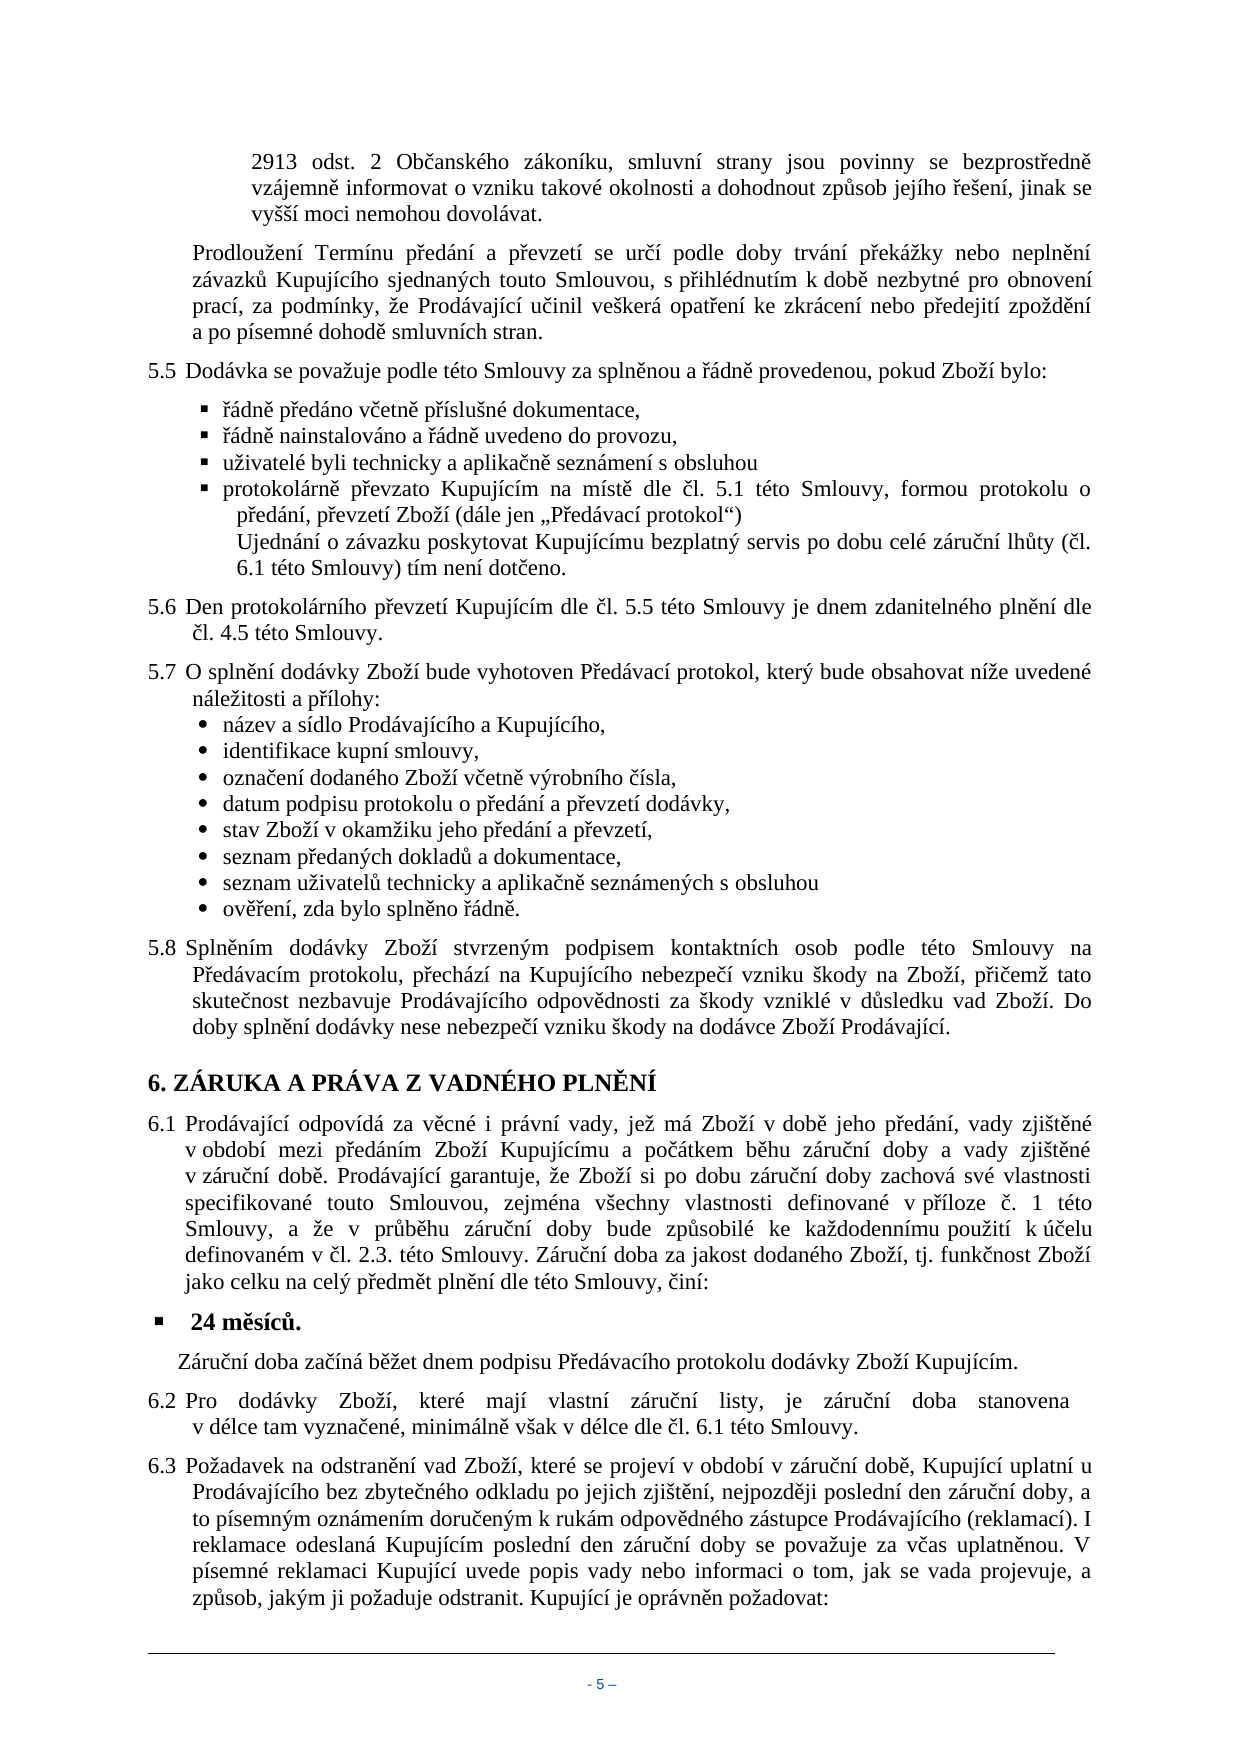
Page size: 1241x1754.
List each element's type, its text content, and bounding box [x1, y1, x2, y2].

list Splněním dodávky Zboží stvrzeným podpisem kontaktních osob podle této Smlouvy na Předávacím protokolu, přechází na Kupujícího nebezpečí vzniku škody na Zboží, přičemž tato skutečnost nezbavuje Prodávajícího odpovědnosti za škody vzniklé v důsledku vad Zboží. Do doby splnění dodávky nese nebezpečí vzniku škody na dodávce Zboží Prodávající. [148, 934, 1093, 1040]
text Prodloužení Termínu předání a převzetí se určí podle doby trvání překážky nebo neplnění závazků Kupujícího sjednaných touto Smlouvou, s přihlédnutím k době nezbytné pro obnovení prací, za podmínky, že Prodávající učinil veškerá opatření ke zkrácení nebo předejití zpoždění a po písemné dohodě smluvních stran. [192, 239, 1093, 345]
list seznam uživatelů technicky a aplikačně seznámených s obsluhou [199, 869, 1093, 895]
list Požadavek na odstranění vad Zboží, které se projeví v období v záruční době, Kupující uplatní u Prodávajícího bez zbytečného odkladu po jejich zjištění, nejpozději poslední den záruční doby, a to písemným oznámením doručeným k rukám odpovědného zástupce Prodávajícího (reklamací). I reklamace odeslaná Kupujícím poslední den záruční doby se považuje za včas uplatněnou. V písemné reklamaci Kupující uvede popis vady nebo informaci o tom, jak se vada projevuje, a způsob, jakým ji požaduje odstranit. Kupující je oprávněn požadovat: [148, 1452, 1093, 1610]
list datum podpisu protokolu o předání a převzetí dodávky, [199, 790, 1093, 816]
list protokolárně převzato Kupujícím na místě dle čl. 5.1 této Smlouvy, formou protokolu o předání, převzetí Zboží (dále jen „Předávací protokol“) [199, 475, 1093, 528]
list Dodávka se považuje podle této Smlouvy za splněnou a řádně provedenou, pokud Zboží bylo: [148, 357, 1093, 383]
list 24 měsíců. [153, 1307, 1093, 1335]
list Den protokolárního převzetí Kupujícím dle čl. 5.5 této Smlouvy je dnem zdanitelného plnění dle čl. 4.5 této Smlouvy. [148, 593, 1093, 646]
list název a sídlo Prodávajícího a Kupujícího, [199, 711, 1093, 737]
text Záruční doba začíná běžet dnem podpisu Předávacího protokolu dodávky Zboží Kupujícím. [177, 1348, 1093, 1374]
list stav Zboží v okamžiku jeho předání a převzetí, [199, 816, 1093, 843]
list identifikace kupní smlouvy, [199, 737, 1093, 764]
list uživatelé byli technicky a aplikačně seznámení s obsluhou [199, 449, 1093, 475]
list Pro dodávky Zboží, které mají vlastní záruční listy, je záruční doba stanovena v délce tam vyznačené, minimálně však v délce dle čl. 6.1 této Smlouvy. [148, 1387, 1093, 1439]
list O splnění dodávky Zboží bude vyhotoven Předávací protokol, který bude obsahovat níže uvedené náležitosti a přílohy: [148, 658, 1093, 711]
text Ujednání o závazku poskytovat Kupujícímu bezplatný servis po dobu celé záruční lhůty (čl. 6.1 této Smlouvy) tím není dotčeno. [236, 528, 1093, 581]
list označení dodaného Zboží včetně výrobního čísla, [199, 764, 1093, 790]
list seznam předaných dokladů a dokumentace, [199, 843, 1093, 869]
list ověření, zda bylo splněno řádně. [199, 895, 1093, 922]
list řádně předáno včetně příslušné dokumentace, [199, 396, 1093, 422]
list Prodávající odpovídá za věcné i právní vady, jež má Zboží v době jeho předání, vady zjištěné v období mezi předáním Zboží Kupujícímu a počátkem běhu záruční doby a vady zjištěné v záruční době. Prodávající garantuje, že Zboží si po dobu záruční doby zachová své vlastnosti specifikované touto Smlouvou, zejména všechny vlastnosti definované v příloze č. 1 této Smlouvy, a že v průběhu záruční doby bude způsobilé ke každodennímu použití k účelu definovaném v čl. 2.3. této Smlouvy. Záruční doba za jakost dodaného Zboží, tj. funkčnost Zboží jako celku na celý předmět plnění dle této Smlouvy, činí: [148, 1110, 1093, 1294]
list řádně nainstalováno a řádně uvedeno do provozu, [199, 422, 1093, 449]
text 6. ZÁRUKA A PRÁVA Z VADNÉHO PLNĚNÍ [148, 1068, 1093, 1097]
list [214, 148, 1093, 227]
